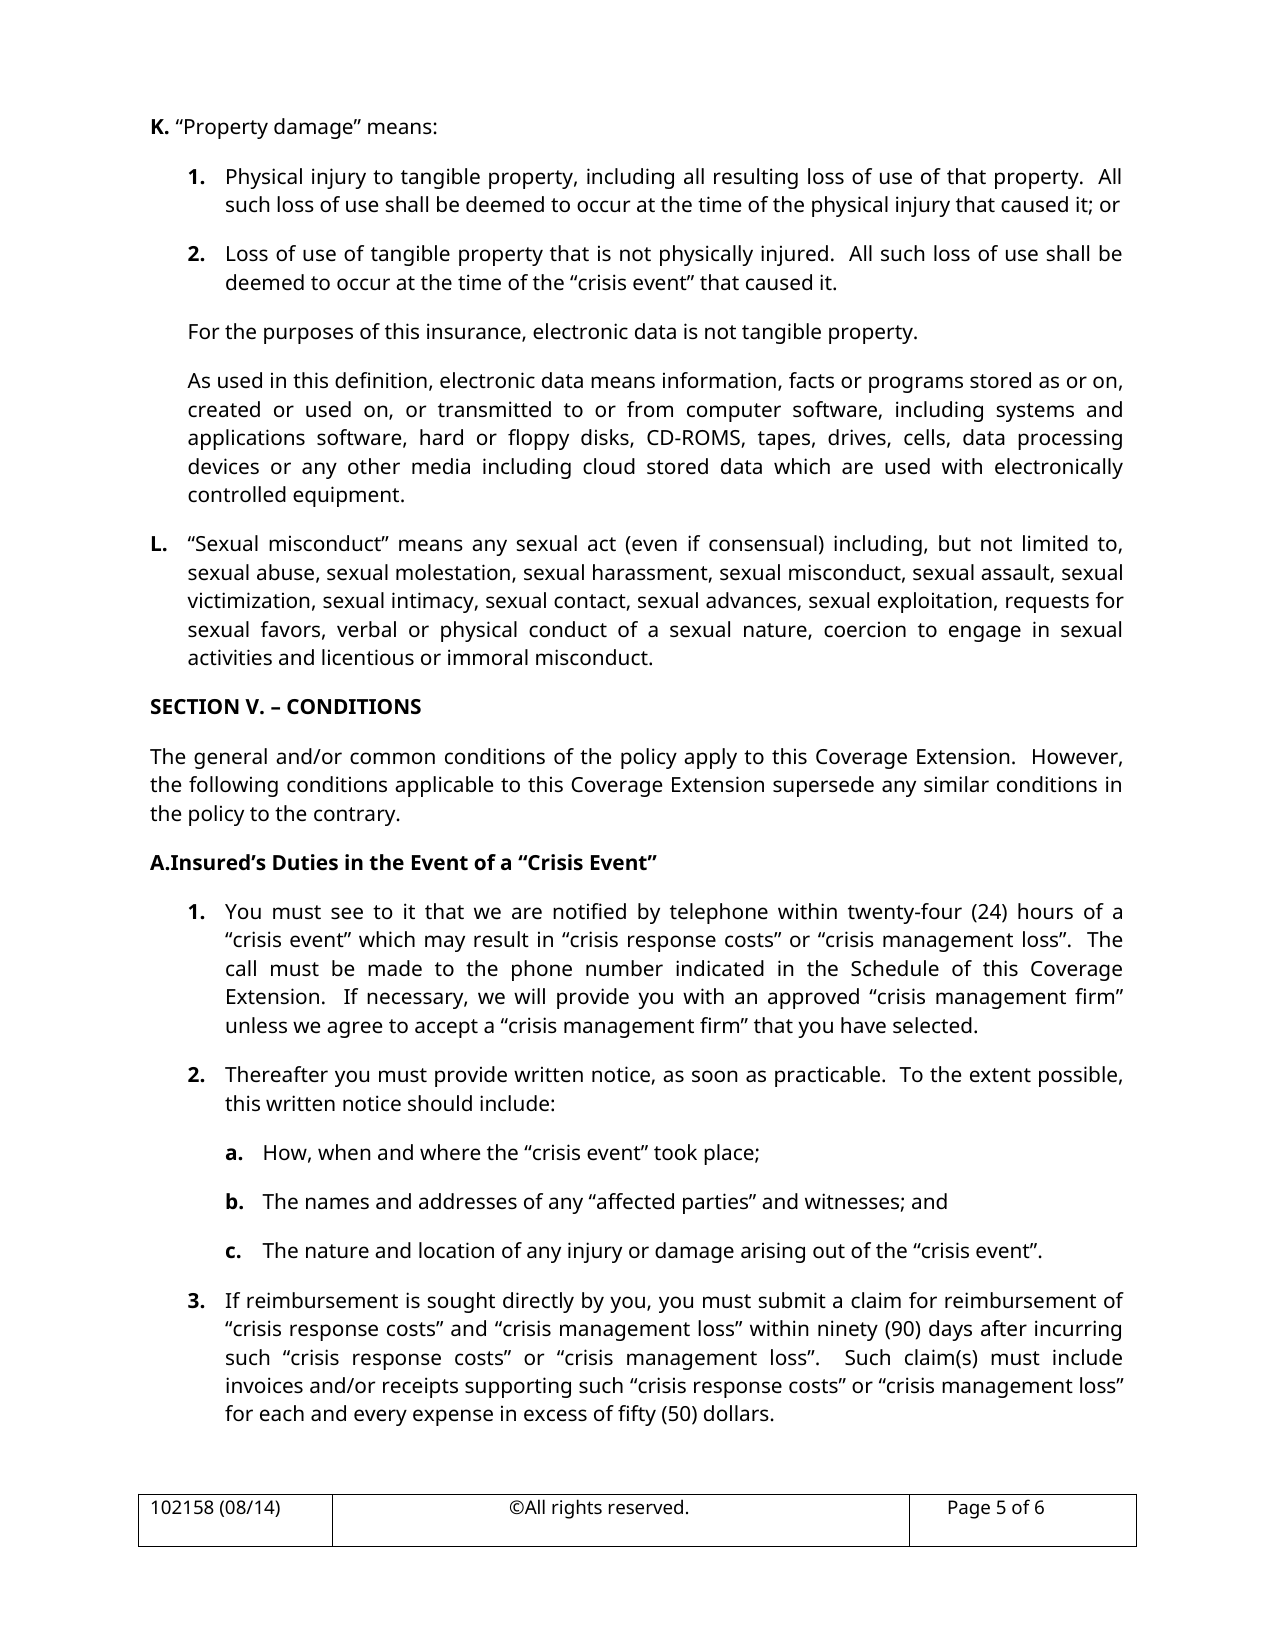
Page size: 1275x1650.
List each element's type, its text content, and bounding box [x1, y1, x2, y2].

list “Sexual misconduct” means any sexual act (even if consensual) including, but not limited to, sexual abuse, sexual molestation, sexual harassment, sexual misconduct, sexual assault, sexual victimization, sexual intimacy, sexual contact, sexual advances, sexual exploitation, requests for sexual favors, verbal or physical conduct of a sexual nature, coercion to engage in sexual activities and licentious or immoral misconduct. [150, 529, 1125, 672]
text The general and/or common conditions of the policy apply to this Coverage Extension. However, the following conditions applicable to this Coverage Extension supersede any similar conditions in the policy to the contrary. [150, 742, 1125, 827]
text As used in this definition, electronic data means information, facts or programs stored as or on, created or used on, or transmitted to or from computer software, including systems and applications software, hard or floppy disks, CD-ROMS, tapes, drives, cells, data processing devices or any other media including cloud stored data which are used with electronically controlled equipment. [187, 366, 1125, 509]
text For the purposes of this insurance, electronic data is not tangible property. [187, 317, 1125, 346]
list The nature and location of any injury or damage arising out of the “crisis event”. [225, 1236, 1125, 1265]
list You must see to it that we are notified by telephone within twenty-four (24) hours of a “crisis event” which may result in “crisis response costs” or “crisis management loss”. The call must be made to the phone number indicated in the Schedule of this Coverage Extension. If necessary, we will provide you with an approved “crisis management firm” unless we agree to accept a “crisis management firm” that you have selected. [187, 897, 1125, 1039]
list Insured’s Duties in the Event of a “Crisis Event” [150, 848, 1125, 876]
list Loss of use of tangible property that is not physically injured. All such loss of use shall be deemed to occur at the time of the “crisis event” that caused it. [187, 239, 1125, 296]
list If reimbursement is sought directly by you, you must submit a claim for reimbursement of “crisis response costs” and “crisis management loss” within ninety (90) days after incurring such “crisis response costs” or “crisis management loss”. Such claim(s) must include invoices and/or receipts supporting such “crisis response costs” or “crisis management loss” for each and every expense in excess of fifty (50) dollars. [187, 1286, 1125, 1428]
list “Property damage” means: [150, 112, 1125, 141]
list How, when and where the “crisis event” took place; [225, 1138, 1125, 1166]
list Physical injury to tangible property, including all resulting loss of use of that property. All such loss of use shall be deemed to occur at the time of the physical injury that caused it; or [187, 162, 1125, 219]
text SECTION V. – CONDITIONS [150, 692, 1125, 721]
list The names and addresses of any “affected parties” and witnesses; and [225, 1187, 1125, 1216]
list Thereafter you must provide written notice, as soon as practicable. To the extent possible, this written notice should include: [187, 1060, 1125, 1117]
